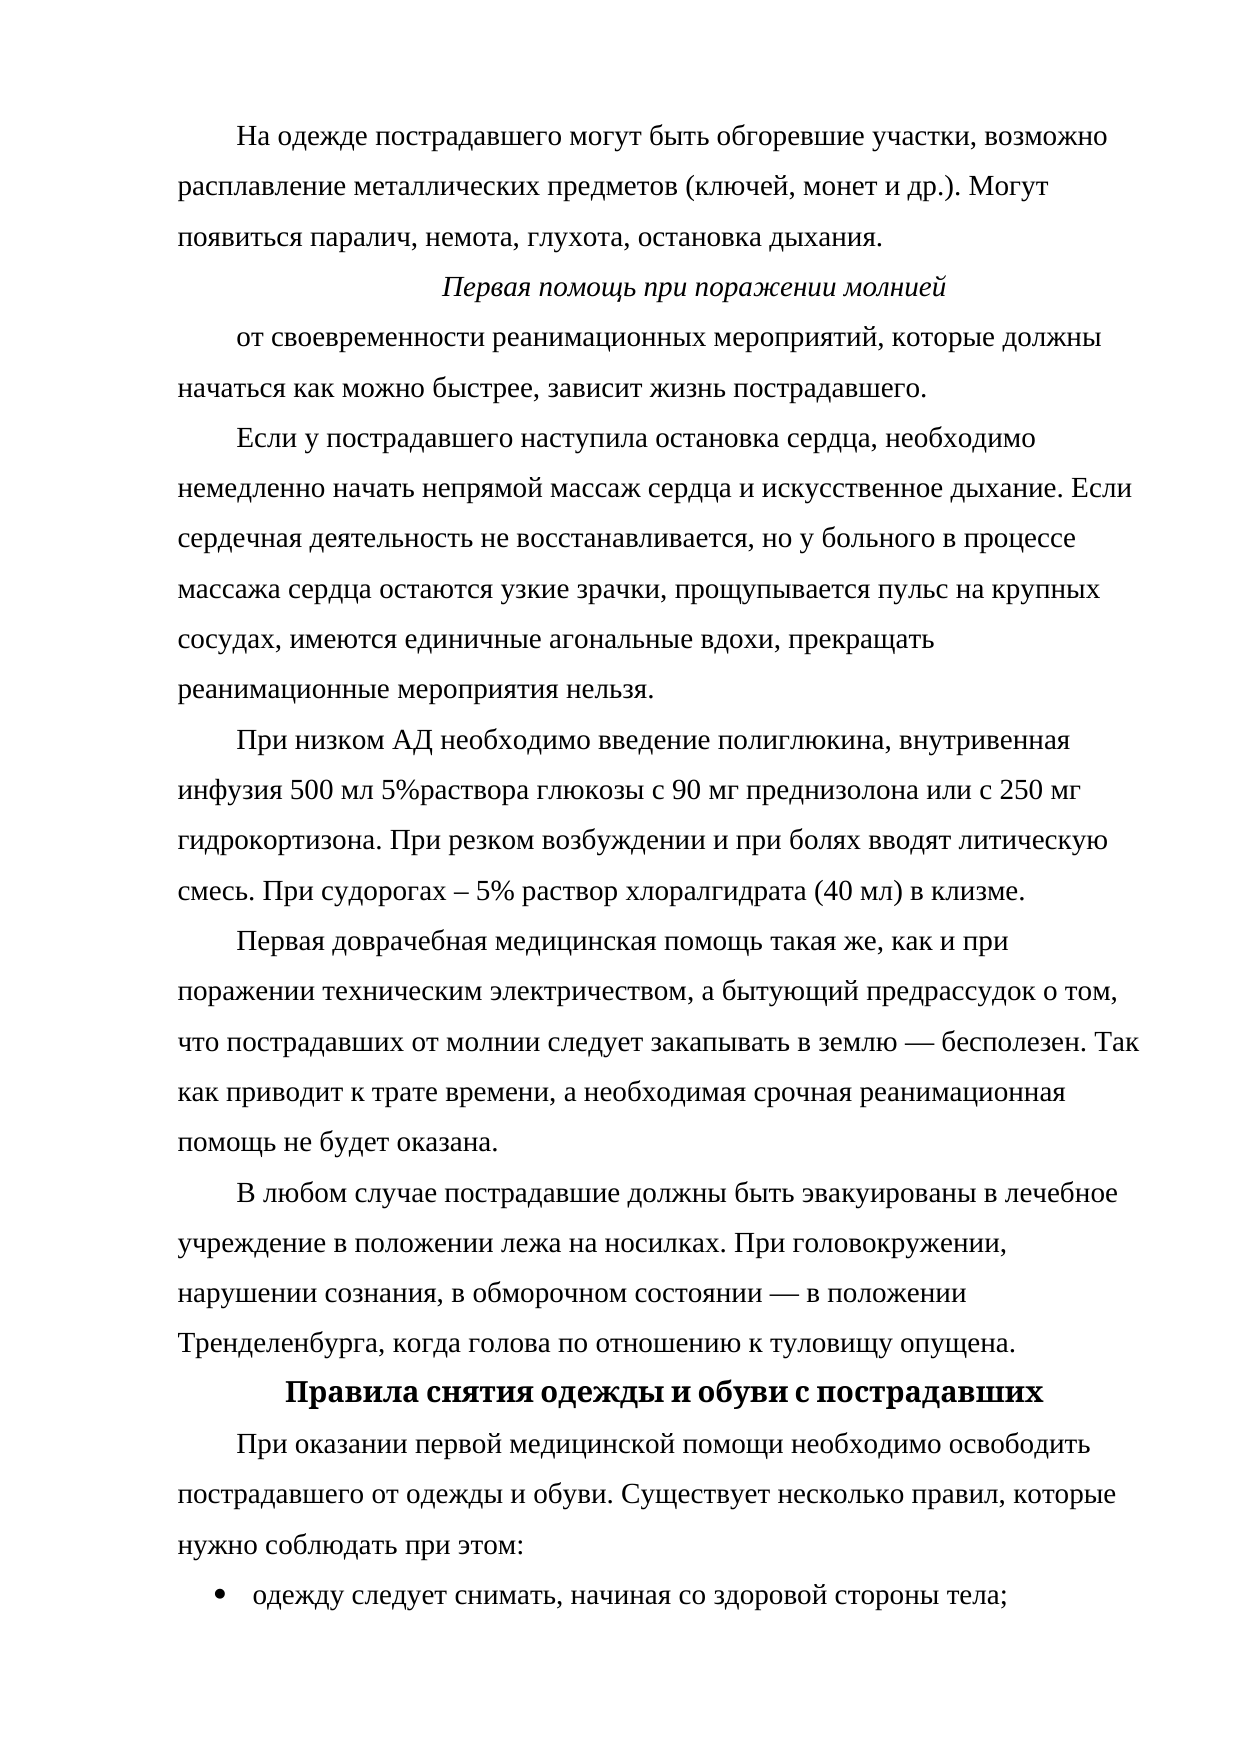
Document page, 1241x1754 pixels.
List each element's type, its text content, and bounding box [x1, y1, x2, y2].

text В любом случае пострадавшие должны быть эвакуированы в лечебное учреждение в положении лежа на носилках. При головокружении, нарушении сознания, в обморочном состоянии — в положении Тренделенбурга, когда голова по отношению к туловищу опущена. [177, 1175, 1152, 1359]
text от своевременности реанимационных мероприятий, которые должны начаться как можно быстрее, зависит жизнь пострадавшего. [177, 319, 1152, 403]
text Первая доврачебная медицинская помощь такая же, как и при поражении техническим электричеством, а бытующий предрассудок о том, что пострадавших от молнии следует закапывать в землю — бесполезен. Так как приводит к трате времени, а необходимая срочная реанимационная помощь не будет оказана. [177, 923, 1152, 1158]
text Первая помощь при поражении молнией [177, 269, 1152, 303]
list одежду следует снимать, начиная со здоровой стороны тела; [215, 1577, 1152, 1611]
text Если у пострадавшего наступила остановка сердца, необходимо немедленно начать непрямой массаж сердца и искусственное дыхание. Если сердечная деятельность не восстанавливается, но у больного в процессе массажа сердца остаются узкие зрачки, прощупывается пульс на крупных сосудах, имеются единичные агональные вдохи, прекращать реанимационные мероприятия нельзя. [177, 420, 1152, 705]
text При оказании первой медицинской помощи необходимо освободить пострадавшего от одежды и обуви. Существует несколько правил, которые нужно соблюдать при этом: [177, 1426, 1152, 1560]
text При низком АД необходимо введение полиглюкина, внутривенная инфузия 500 мл 5%раствора глюкозы с 90 мг преднизолона или с 250 мг гидрокортизона. При резком возбуждении и при болях вводят литическую смесь. При судорогах – 5% раствор хлоралгидрата (40 мл) в клизме. [177, 722, 1152, 906]
text На одежде пострадавшего могут быть обгоревшие участки, возможно расплавление металлических предметов (ключей, монет и др.). Могут появиться паралич, немота, глухота, остановка дыхания. [177, 118, 1152, 252]
subtitle Правила снятия одежды и обуви с пострадавших [177, 1376, 1152, 1409]
